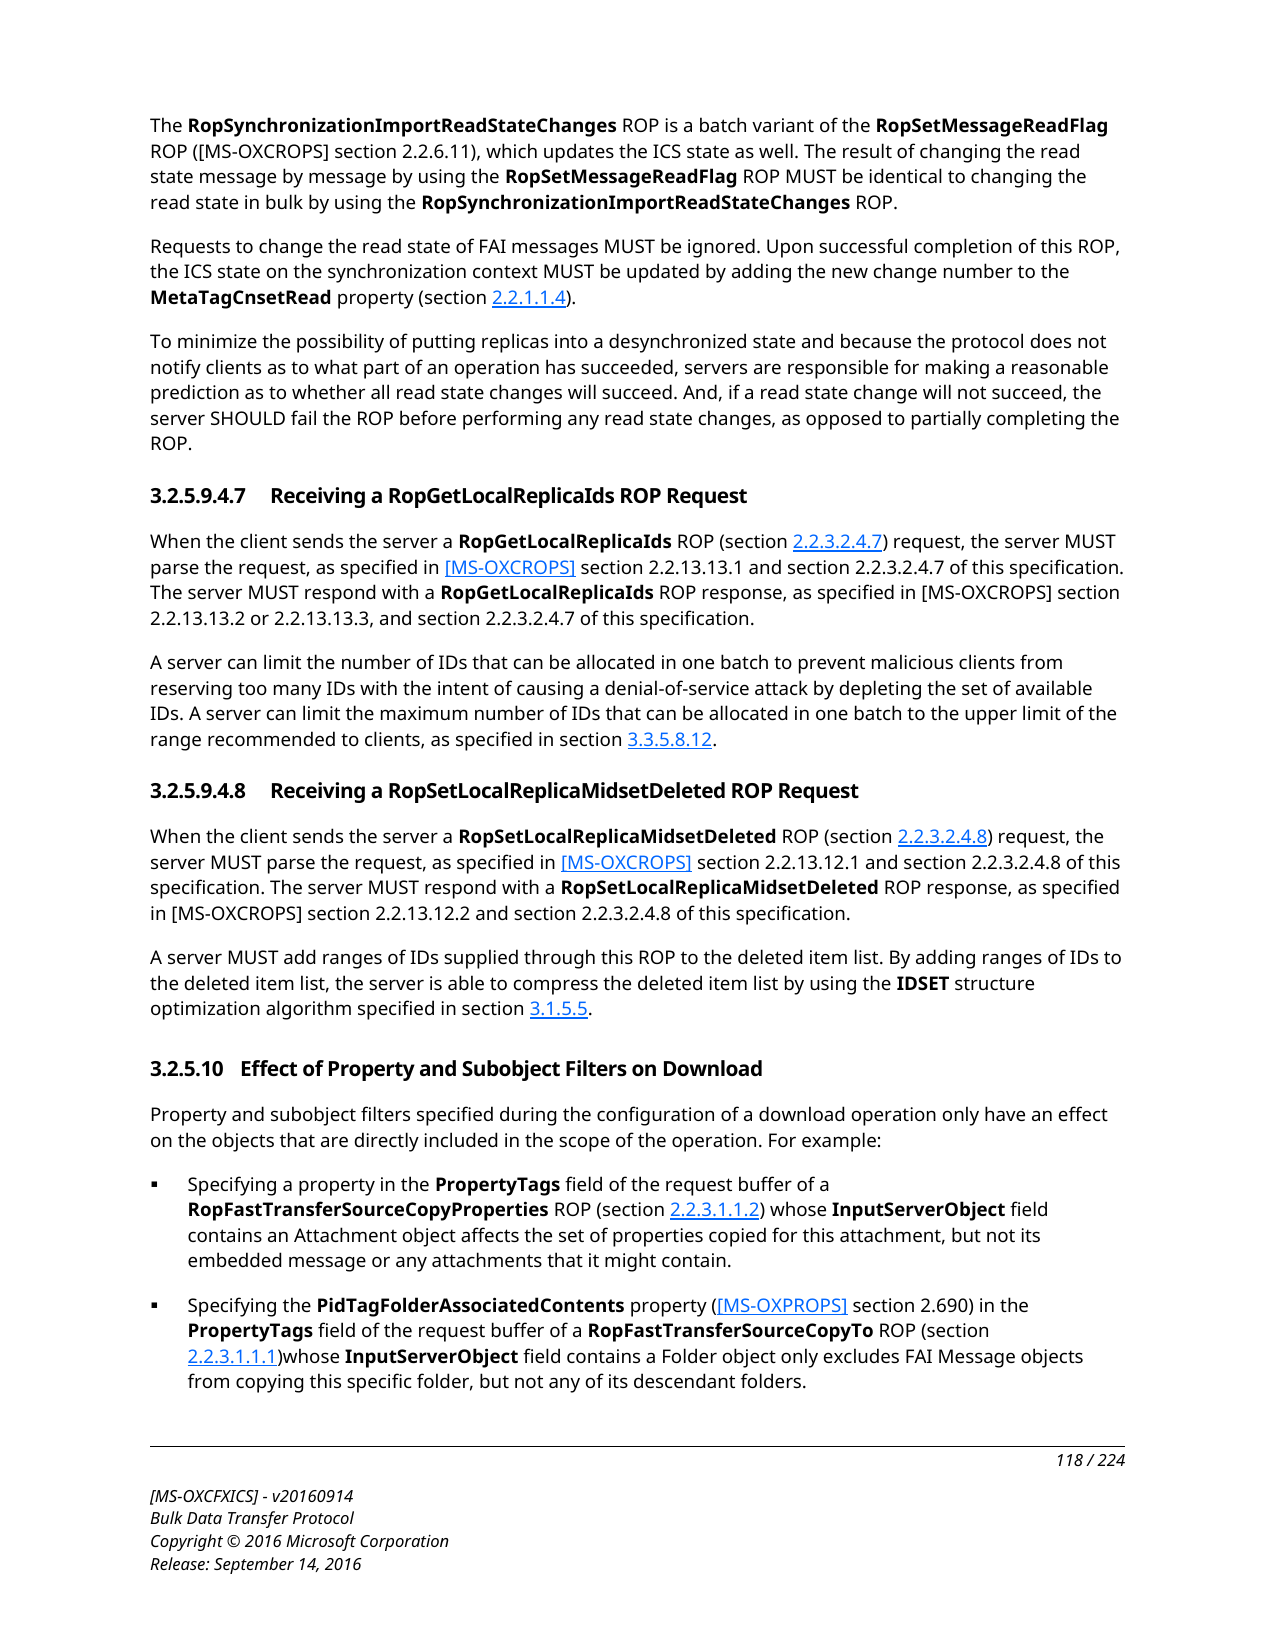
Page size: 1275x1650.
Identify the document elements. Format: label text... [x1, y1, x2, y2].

text Property and subobject filters specified during the configuration of a download operation only have an effect on the objects that are directly included in the scope of the operation. For example: [150, 1101, 1125, 1152]
subtitle Effect of Property and Subobject Filters on Download [150, 1054, 1125, 1083]
text The RopSynchronizationImportReadStateChanges ROP is a batch variant of the RopSetMessageReadFlag ROP ([MS-OXCROPS] section 2.2.6.11), which updates the ICS state as well. The result of changing the read state message by message by using the RopSetMessageReadFlag ROP MUST be identical to changing the read state in bulk by using the RopSynchronizationImportReadStateChanges ROP. [150, 112, 1125, 214]
text A server MUST add ranges of IDs supplied through this ROP to the deleted item list. By adding ranges of IDs to the deleted item list, the server is able to compress the deleted item list by using the IDSET structure optimization algorithm specified in section 3.1.5.5. [150, 944, 1125, 1021]
text When the client sends the server a RopSetLocalReplicaMidsetDeleted ROP (section 2.2.3.2.4.8) request, the server MUST parse the request, as specified in [MS-OXCROPS] section 2.2.13.12.1 and section 2.2.3.2.4.8 of this specification. The server MUST respond with a RopSetLocalReplicaMidsetDeleted ROP response, as specified in [MS-OXCROPS] section 2.2.13.12.2 and section 2.2.3.2.4.8 of this specification. [150, 823, 1125, 926]
text A server can limit the number of IDs that can be allocated in one batch to prevent malicious clients from reserving too many IDs with the intent of causing a denial-of-service attack by depleting the set of available IDs. A server can limit the maximum number of IDs that can be allocated in one batch to the upper limit of the range recommended to clients, as specified in section 3.3.5.8.12. [150, 649, 1125, 751]
subtitle Receiving a RopGetLocalReplicaIds ROP Request [150, 481, 1125, 510]
subtitle Receiving a RopSetLocalReplicaMidsetDeleted ROP Request [150, 776, 1125, 805]
text When the client sends the server a RopGetLocalReplicaIds ROP (section 2.2.3.2.4.7) request, the server MUST parse the request, as specified in [MS-OXCROPS] section 2.2.13.13.1 and section 2.2.3.2.4.7 of this specification. The server MUST respond with a RopGetLocalReplicaIds ROP response, as specified in [MS-OXCROPS] section 2.2.13.13.2 or 2.2.13.13.3, and section 2.2.3.2.4.7 of this specification. [150, 528, 1125, 631]
text To minimize the possibility of putting replicas into a desynchronized state and because the protocol does not notify clients as to what part of an operation has succeeded, servers are responsible for making a reasonable prediction as to whether all read state changes will succeed. And, if a read state change will not succeed, the server SHOULD fail the ROP before performing any read state changes, as opposed to partially completing the ROP. [150, 329, 1125, 456]
list Specifying a property in the PropertyTags field of the request buffer of a RopFastTransferSourceCopyProperties ROP (section 2.2.3.1.1.2) whose InputServerObject field contains an Attachment object affects the set of properties copied for this attachment, but not its embedded message or any attachments that it might contain. [150, 1171, 1125, 1273]
list Specifying the PidTagFolderAssociatedContents property ([MS-OXPROPS] section 2.690) in the PropertyTags field of the request buffer of a RopFastTransferSourceCopyTo ROP (section 2.2.3.1.1.1)whose InputServerObject field contains a Folder object only excludes FAI Message objects from copying this specific folder, but not any of its descendant folders. [150, 1292, 1125, 1394]
text Requests to change the read state of FAI messages MUST be ignored. Upon successful completion of this ROP, the ICS state on the synchronization context MUST be updated by adding the new change number to the MetaTagCnsetRead property (section 2.2.1.1.4). [150, 233, 1125, 310]
